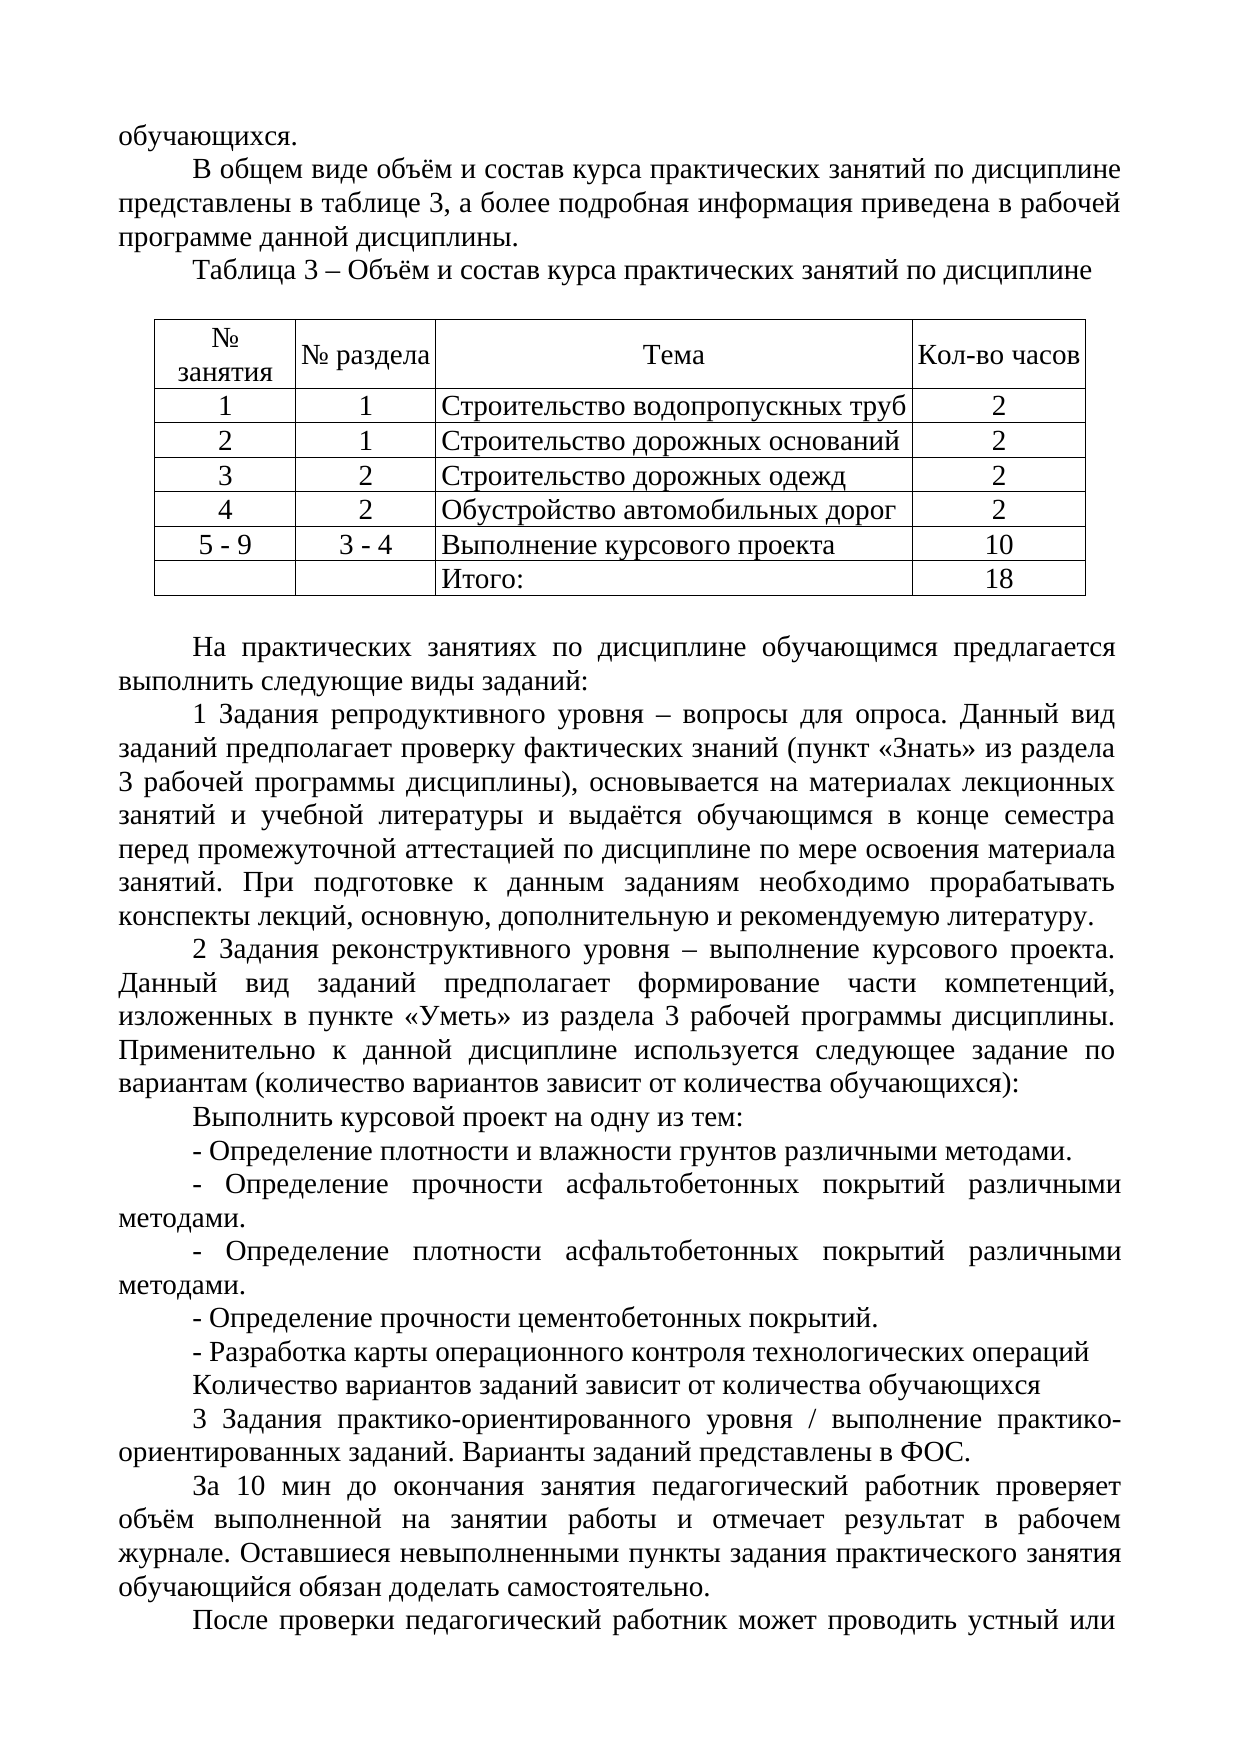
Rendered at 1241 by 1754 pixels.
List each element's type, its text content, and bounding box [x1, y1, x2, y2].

table_cell Строительство водопропускных труб [436, 389, 912, 422]
text На практических занятиях по дисциплине обучающимся предлагается выполнить следующие виды заданий: [118, 629, 1116, 697]
table_cell 2 [913, 423, 1085, 457]
table_cell Итого: [436, 561, 912, 595]
table_cell 2 [296, 492, 435, 526]
text - Разработка карты операционного контроля технологических операций [118, 1334, 1122, 1367]
table_header № занятия [155, 320, 295, 387]
table_cell 10 [913, 527, 1085, 560]
table_cell 3 - 4 [296, 527, 435, 560]
table_cell 2 [913, 458, 1085, 491]
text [118, 1602, 1116, 1636]
table_cell 1 [155, 389, 295, 422]
table_header Кол-во часов [913, 320, 1085, 387]
text Выполнить курсовой проект на одну из тем: [118, 1099, 1122, 1133]
table_cell [155, 561, 295, 595]
text 1 Задания репродуктивного уровня – вопросы для опроса. Данный вид заданий предполагает проверку фактических знаний (пункт «Знать» из раздела 3 рабочей программы дисциплины), основывается на материалах лекционных занятий и учебной литературы и выдаётся обучающимся в конце семестра перед промежуточной аттестацией по дисциплине по мере освоения материала занятий. При подготовке к данным заданиям необходимо прорабатывать конспекты лекций, основную, дополнительную и рекомендуемую литературу. [118, 697, 1116, 931]
table_cell 2 [296, 458, 435, 491]
table_cell 4 [155, 492, 295, 526]
text - Определение прочности асфальтобетонных покрытий различными методами. [118, 1166, 1122, 1233]
table_cell 18 [913, 561, 1085, 595]
table_cell [296, 561, 435, 595]
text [118, 118, 1122, 152]
table_header № раздела [296, 320, 435, 387]
table_cell 2 [913, 492, 1085, 526]
text Количество вариантов заданий зависит от количества обучающихся [118, 1367, 1122, 1401]
text За 10 мин до окончания занятия педагогический работник проверяет объём выполненной на занятии работы и отмечает результат в рабочем журнале. Оставшиеся невыполненными пункты задания практического занятия обучающийся обязан доделать самостоятельно. [118, 1468, 1122, 1602]
table_cell Строительство дорожных одежд [436, 458, 912, 491]
table_cell 2 [155, 423, 295, 457]
text 2 Задания реконструктивного уровня – выполнение курсового проекта. Данный вид заданий предполагает формирование части компетенций, изложенных в пункте «Уметь» из раздела 3 рабочей программы дисциплины. Применительно к данной дисциплине используется следующее задание по вариантам (количество вариантов зависит от количества обучающихся): [118, 931, 1116, 1099]
table_cell 2 [913, 389, 1085, 422]
text - Определение прочности цементобетонных покрытий. [118, 1300, 1122, 1334]
text Таблица 3 – Объём и состав курса практических занятий по дисциплине [118, 252, 1116, 286]
text В общем виде объём и состав курса практических занятий по дисциплине представлены в таблице 3, а более подробная информация приведена в рабочей программе данной дисциплины. [118, 152, 1122, 252]
table_cell 3 [155, 458, 295, 491]
table_cell Обустройство автомобильных дорог [436, 492, 912, 526]
table_cell 1 [296, 423, 435, 457]
table_cell 5 - 9 [155, 527, 295, 560]
text - Определение плотности асфальтобетонных покрытий различными методами. [118, 1233, 1122, 1300]
text 3 Задания практико-ориентированного уровня / выполнение практико-ориентированных заданий. Варианты заданий представлены в ФОС. [118, 1401, 1122, 1468]
table_cell Строительство дорожных оснований [436, 423, 912, 457]
table_cell Выполнение курсового проекта [436, 527, 912, 560]
table_header Тема [436, 320, 912, 387]
text - Определение плотности и влажности грунтов различными методами. [118, 1133, 1122, 1166]
table_cell 1 [296, 389, 435, 422]
